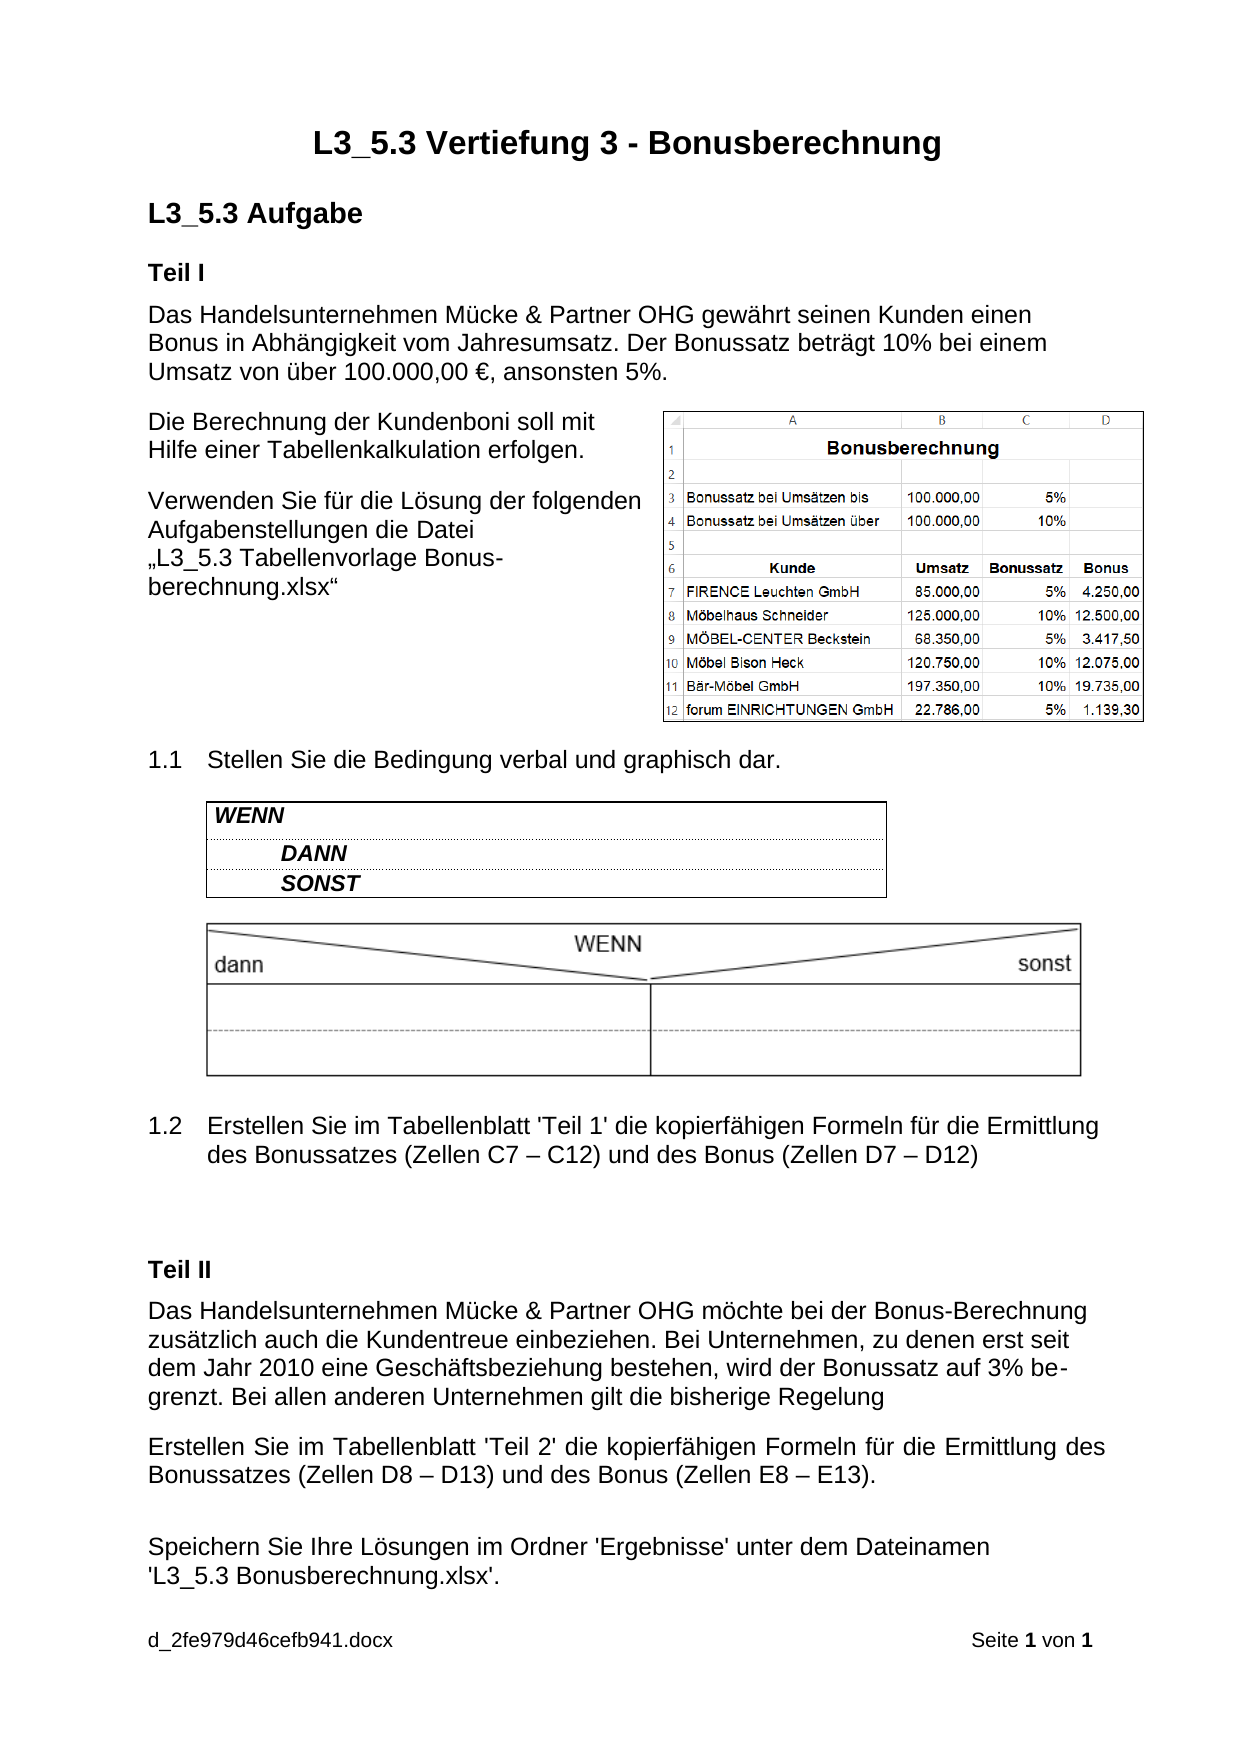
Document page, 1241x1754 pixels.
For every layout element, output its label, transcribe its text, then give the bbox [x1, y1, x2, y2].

table_cell DANN [207, 839, 886, 869]
text L3_5.3 Aufgabe [148, 196, 1107, 230]
text Die Berechnung der Kundenboni soll mit Hilfe einer Tabellenkalkulation erfolgen. [148, 407, 1107, 464]
text Erstellen Sie im Tabellenblatt 'Teil 2' die kopierfähigen Formeln für die Ermittlung des Bonussatzes (Zellen D8 – D13) und des Bonus (Zellen E8 – E13). [148, 1432, 1107, 1489]
table_header WENN [207, 803, 886, 838]
text Verwenden Sie für die Lösung der folgenden Aufgabenstellungen die Datei „L3_5.3 Tabellenvorlage Bonusberechnung.xlsx“ [148, 486, 663, 601]
subtitle L3_5.3 Vertiefung 3 - Bonusberechnung [148, 123, 1107, 161]
table_cell SONST [207, 869, 886, 897]
picture [201, 915, 1082, 1077]
text 1.2 Erstellen Sie im Tabellenblatt 'Teil 1' die kopierfähigen Formeln für die Ermittlung des Bonussatzes (Zellen C7 – C12) und des Bonus (Zellen D7 – D12) [148, 1111, 1107, 1168]
text 1.1 Stellen Sie die Bedingung verbal und graphisch dar. [148, 744, 1107, 801]
picture [664, 412, 1143, 721]
text Das Handelsunternehmen Mücke & Partner OHG möchte bei der Bonus-Berechnung zusätzlich auch die Kundentreue einbeziehen. Bei Unternehmen, zu denen erst seit dem Jahr 2010 eine Geschäftsbeziehung bestehen, wird der Bonussatz auf 3% begrenzt. Bei allen anderen Unternehmen gilt die bisherige Regelung [148, 1296, 1107, 1411]
text Speichern Sie Ihre Lösungen im Ordner 'Ergebnisse' unter dem Dateinamen 'L3_5.3 Bonusberechnung.xlsx'. [148, 1532, 1107, 1590]
text Teil II [148, 1255, 1107, 1283]
text Das Handelsunternehmen Mücke & Partner OHG gewährt seinen Kunden einen Bonus in Abhängigkeit vom Jahresumsatz. Der Bonussatz beträgt 10% bei einem Umsatz von über 100.000,00 €, ansonsten 5%. [148, 300, 1107, 386]
text Teil I [148, 258, 1107, 287]
